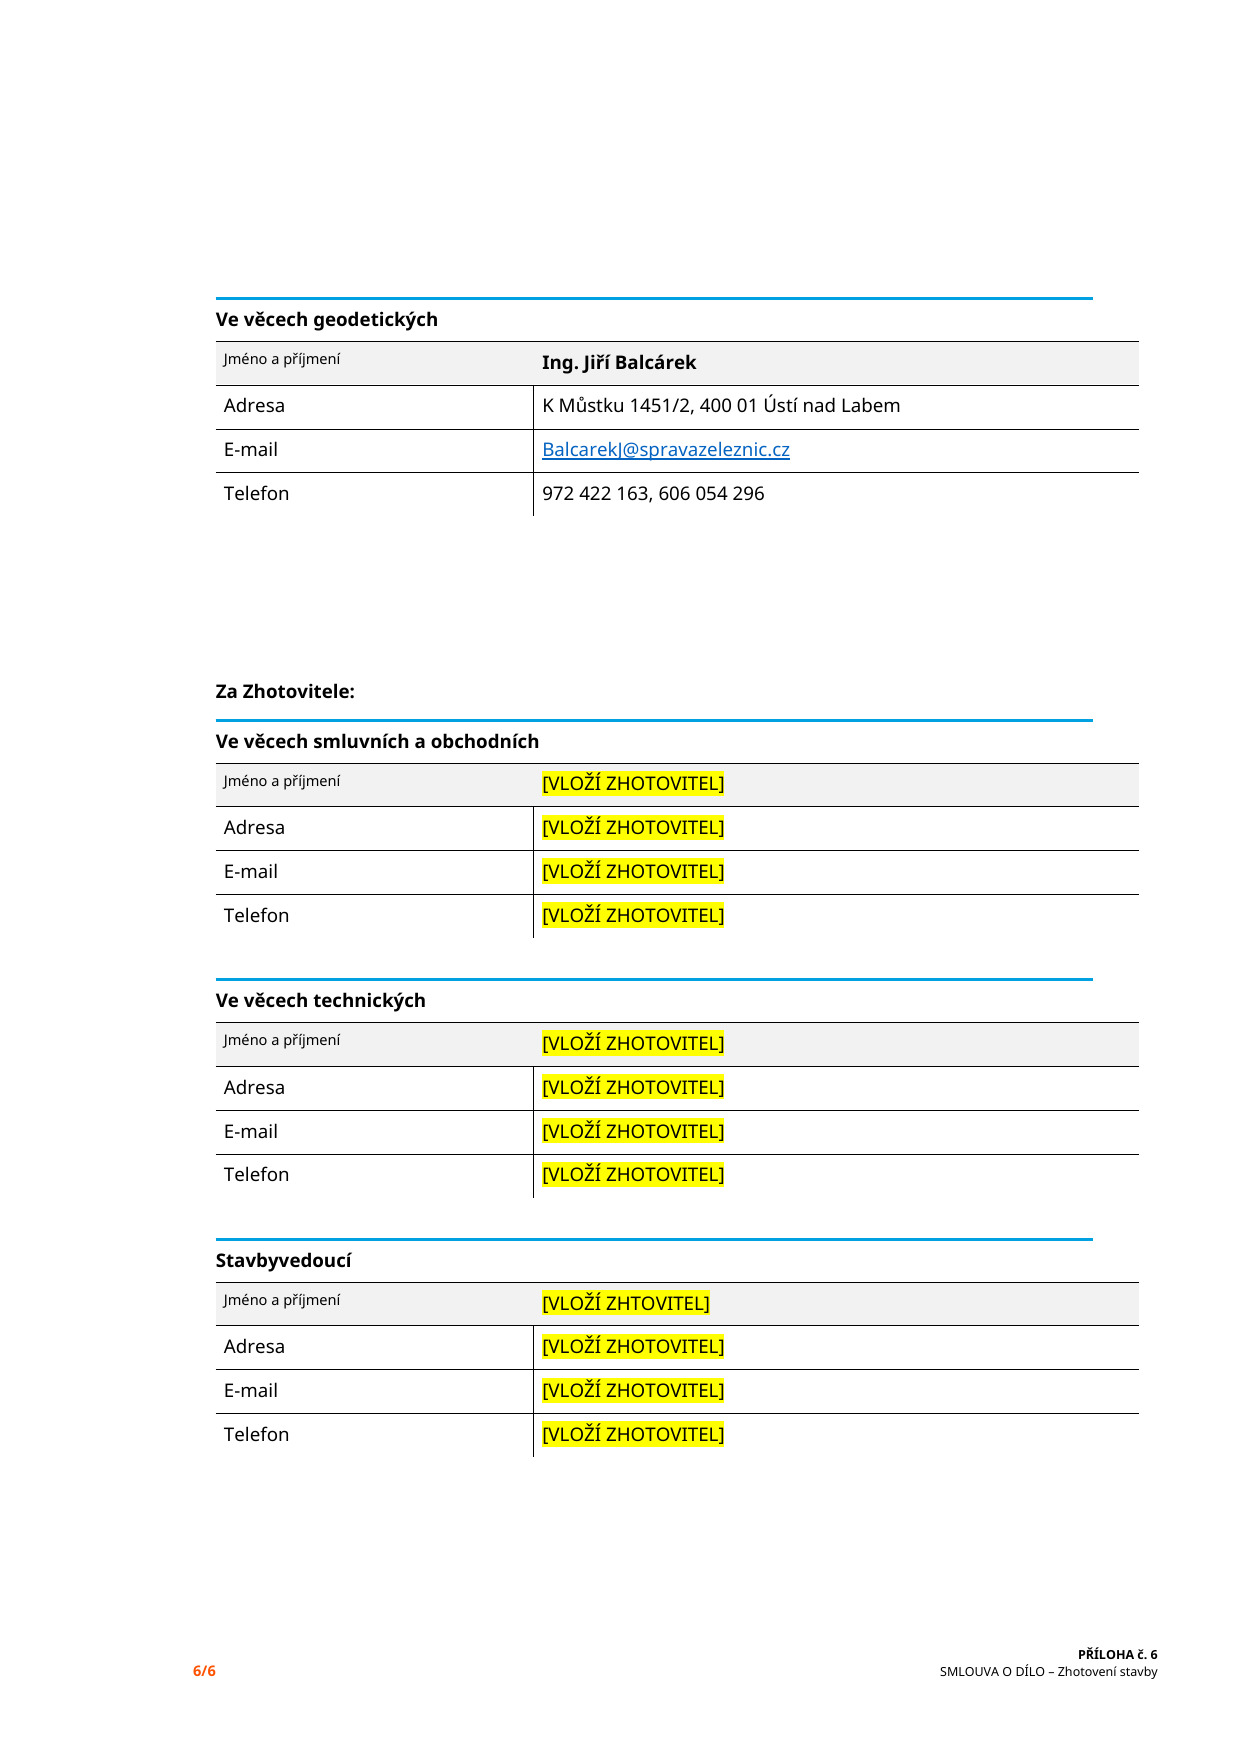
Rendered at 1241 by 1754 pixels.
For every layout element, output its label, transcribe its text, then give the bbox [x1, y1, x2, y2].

table_cell Adresa [216, 1326, 533, 1369]
table_cell E-mail [216, 1370, 533, 1413]
table_header Ing. Jiří Balcárek [534, 342, 1139, 384]
table_cell [VLOŽÍ ZHOTOVITEL] [534, 807, 1139, 850]
table_header [VLOŽÍ ZHTOVITEL] [534, 1283, 1139, 1325]
table_cell Telefon [216, 1155, 533, 1197]
table_cell E-mail [216, 430, 533, 472]
table_header [VLOŽÍ ZHOTOVITEL] [534, 1023, 1139, 1066]
table_cell [VLOŽÍ ZHOTOVITEL] [534, 1414, 1139, 1457]
table_header [VLOŽÍ ZHOTOVITEL] [534, 764, 1139, 806]
table_cell [VLOŽÍ ZHOTOVITEL] [534, 851, 1139, 894]
table_cell Adresa [216, 1067, 533, 1110]
table_cell [VLOŽÍ ZHOTOVITEL] [534, 1155, 1139, 1197]
table_cell BalcarekJ@spravazeleznic.cz [534, 430, 1139, 472]
table_cell [VLOŽÍ ZHOTOVITEL] [534, 1326, 1139, 1369]
table_cell [VLOŽÍ ZHOTOVITEL] [534, 895, 1139, 938]
table_cell Telefon [216, 473, 533, 516]
table_cell K Můstku 1451/2, 400 01 Ústí nad Labem [534, 386, 1139, 428]
table_cell Adresa [216, 807, 533, 850]
table_header Jméno a příjmení [216, 1023, 534, 1066]
table_cell [VLOŽÍ ZHOTOVITEL] [534, 1111, 1139, 1153]
table_cell [VLOŽÍ ZHOTOVITEL] [534, 1067, 1139, 1110]
table_cell [VLOŽÍ ZHOTOVITEL] [534, 1370, 1139, 1413]
text Stavbyvedoucí [216, 1241, 1093, 1273]
table_cell E-mail [216, 851, 533, 894]
table_header Jméno a příjmení [216, 1283, 534, 1325]
text Ve věcech smluvních a obchodních [216, 722, 1093, 754]
table_cell Telefon [216, 1414, 533, 1457]
table_cell Telefon [216, 895, 533, 938]
table_header Jméno a příjmení [216, 342, 534, 384]
text Za Zhotovitele: [216, 678, 1093, 704]
table_cell Adresa [216, 386, 533, 428]
text Ve věcech technických [216, 981, 1093, 1013]
text Ve věcech geodetických [216, 300, 1093, 332]
table_header Jméno a příjmení [216, 764, 534, 806]
table_cell 972 422 163, 606 054 296 [534, 473, 1139, 516]
table_cell E-mail [216, 1111, 533, 1153]
